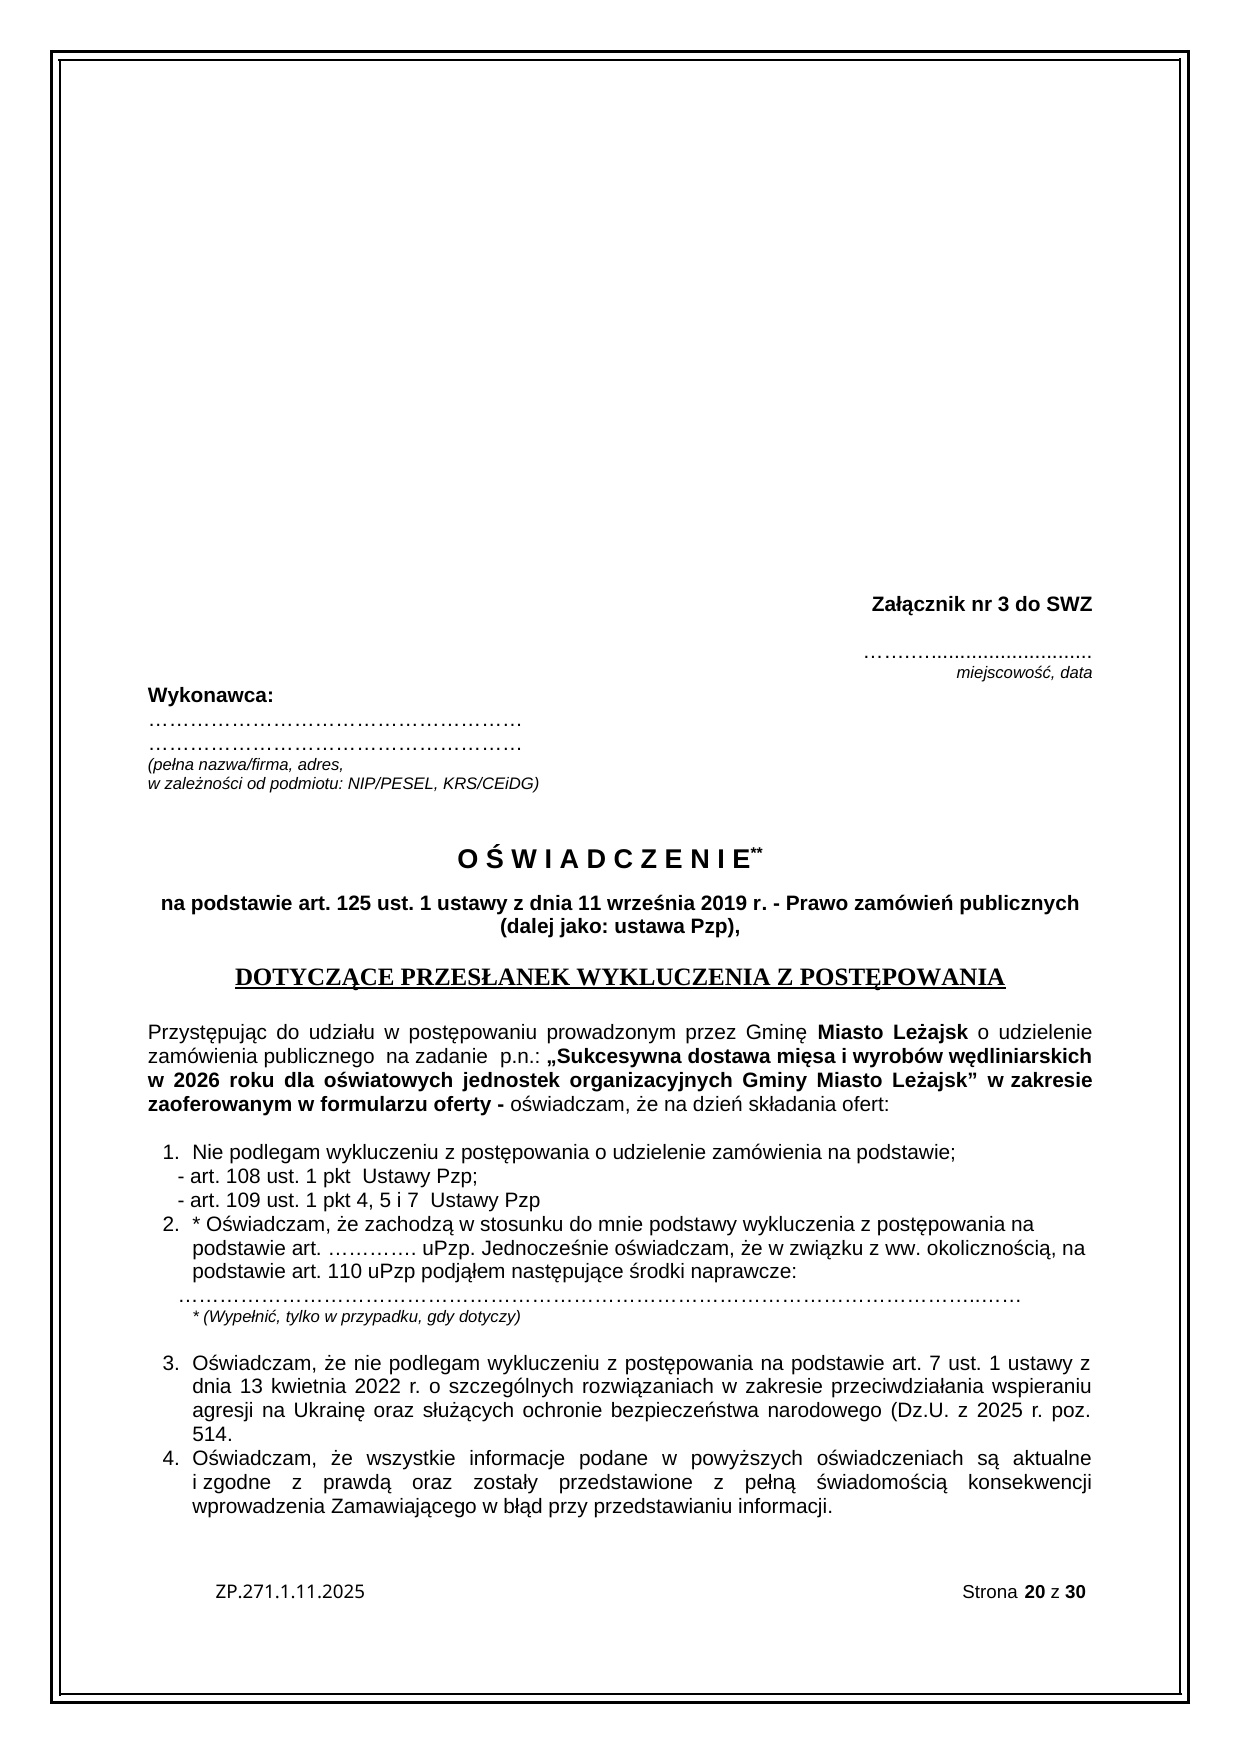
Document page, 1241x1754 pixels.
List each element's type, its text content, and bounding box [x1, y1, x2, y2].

text ……………………………………………………………………………………………………..…… [177, 1283, 1092, 1307]
text (pełna nazwa/firma, adres, [148, 754, 1092, 773]
text O Ś W I A D C Z E N I E** [148, 843, 1072, 875]
text na podstawie art. 125 ust. 1 ustawy z dnia 11 września 2019 r. - Prawo zamówień publicznych (dalej jako: ustawa Pzp), [148, 890, 1092, 938]
text miejscowość, data [148, 663, 1092, 682]
text Przystępując do udziału w postępowaniu prowadzonym przez Gminę Miasto Leżajsk o udzielenie zamówienia publicznego na zadanie p.n.: „Sukcesywna dostawa mięsa i wyrobów wędliniarskich w 2026 roku dla oświatowych jednostek organizacyjnych Gminy Miasto Leżajsk” w zakresie zaoferowanym w formularzu oferty - oświadczam, że na dzień składania ofert: [148, 1020, 1092, 1116]
list Oświadczam, że wszystkie informacje podane w powyższych oświadczeniach są aktualne i zgodne z prawdą oraz zostały przedstawione z pełną świadomością konsekwencji wprowadzenia Zamawiającego w błąd przy przedstawianiu informacji. [162, 1446, 1092, 1518]
text w zależności od podmiotu: NIP/PESEL, KRS/CEiDG) [148, 773, 1092, 793]
text ……………………………………………… [148, 706, 1092, 730]
text …….…............................ [148, 639, 1092, 663]
text DOTYCZĄCE PRZESŁANEK WYKLUCZENIA Z POSTĘPOWANIA [148, 962, 1092, 991]
text - art. 108 ust. 1 pkt Ustawy Pzp; [177, 1163, 1092, 1187]
text * (Wypełnić, tylko w przypadku, gdy dotyczy) [192, 1307, 1108, 1326]
text ……………………………………………… [148, 730, 1092, 754]
text Wykonawca: [148, 682, 1092, 706]
list * Oświadczam, że zachodzą w stosunku do mnie podstawy wykluczenia z postępowania na podstawie art. …………. uPzp. Jednocześnie oświadczam, że w związku z ww. okolicznością, na podstawie art. 110 uPzp podjąłem następujące środki naprawcze: [162, 1211, 1108, 1283]
text Załącznik nr 3 do SWZ [148, 591, 1092, 615]
list Nie podlegam wykluczeniu z postępowania o udzielenie zamówienia na podstawie; [162, 1139, 1108, 1163]
list Oświadczam, że nie podlegam wykluczeniu z postępowania na podstawie art. 7 ust. 1 ustawy z dnia 13 kwietnia 2022 r. o szczególnych rozwiązaniach w zakresie przeciwdziałania wspieraniu agresji na Ukrainę oraz służących ochronie bezpieczeństwa narodowego (Dz.U. z 2025 r. poz. 514. [162, 1350, 1092, 1446]
text - art. 109 ust. 1 pkt 4, 5 i 7 Ustawy Pzp [177, 1187, 1108, 1211]
